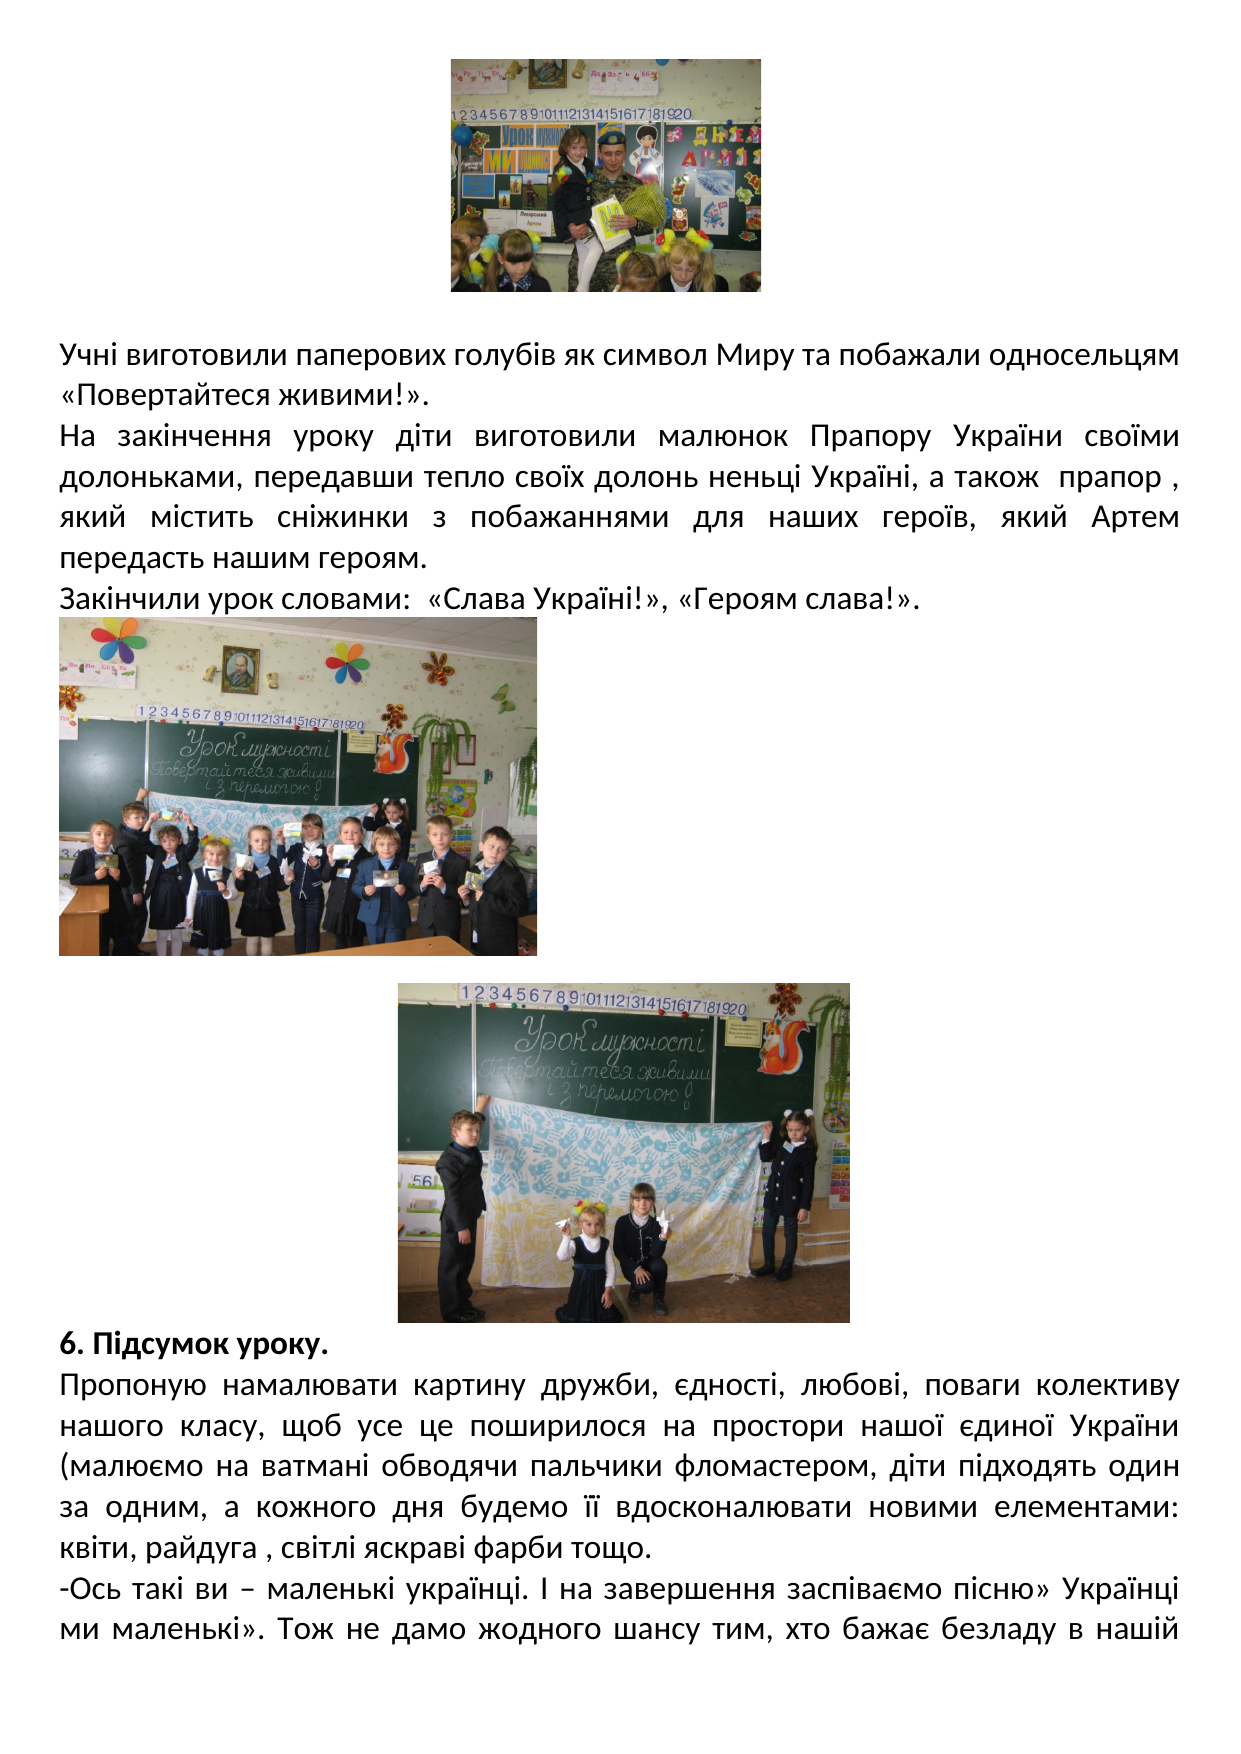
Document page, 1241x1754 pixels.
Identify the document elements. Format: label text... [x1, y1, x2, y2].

text Пропоную намалювати картину дружби, єдності, любові, поваги колективу нашого класу, щоб усе це поширилося на простори нашої єдиної України (малюємо на ватмані обводячи пальчики фломастером, діти підходять один за одним, а кожного дня будемо її вдосконалювати новими елементами: квіти, райдуга , світлі яскраві фарби тощо. [59, 1363, 1181, 1567]
picture [397, 983, 850, 1323]
text Учні виготовили паперових голубів як символ Миру та побажали односельцям «Повертайтеся живими!». [59, 333, 1181, 414]
picture [450, 59, 762, 292]
text На закінчення уроку діти виготовили малюнок Прапору України своїми долоньками, передавши тепло своїх долонь неньці Україні, а також прапор , який містить сніжинки з побажаннями для наших героїв, який Артем передасть нашим героям. [59, 414, 1181, 577]
picture [59, 617, 538, 956]
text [59, 1567, 1181, 1648]
text Закінчили урок словами: «Слава Україні!», «Героям слава!». [59, 577, 1181, 618]
text 6. Підсумок уроку. [59, 1322, 1181, 1363]
